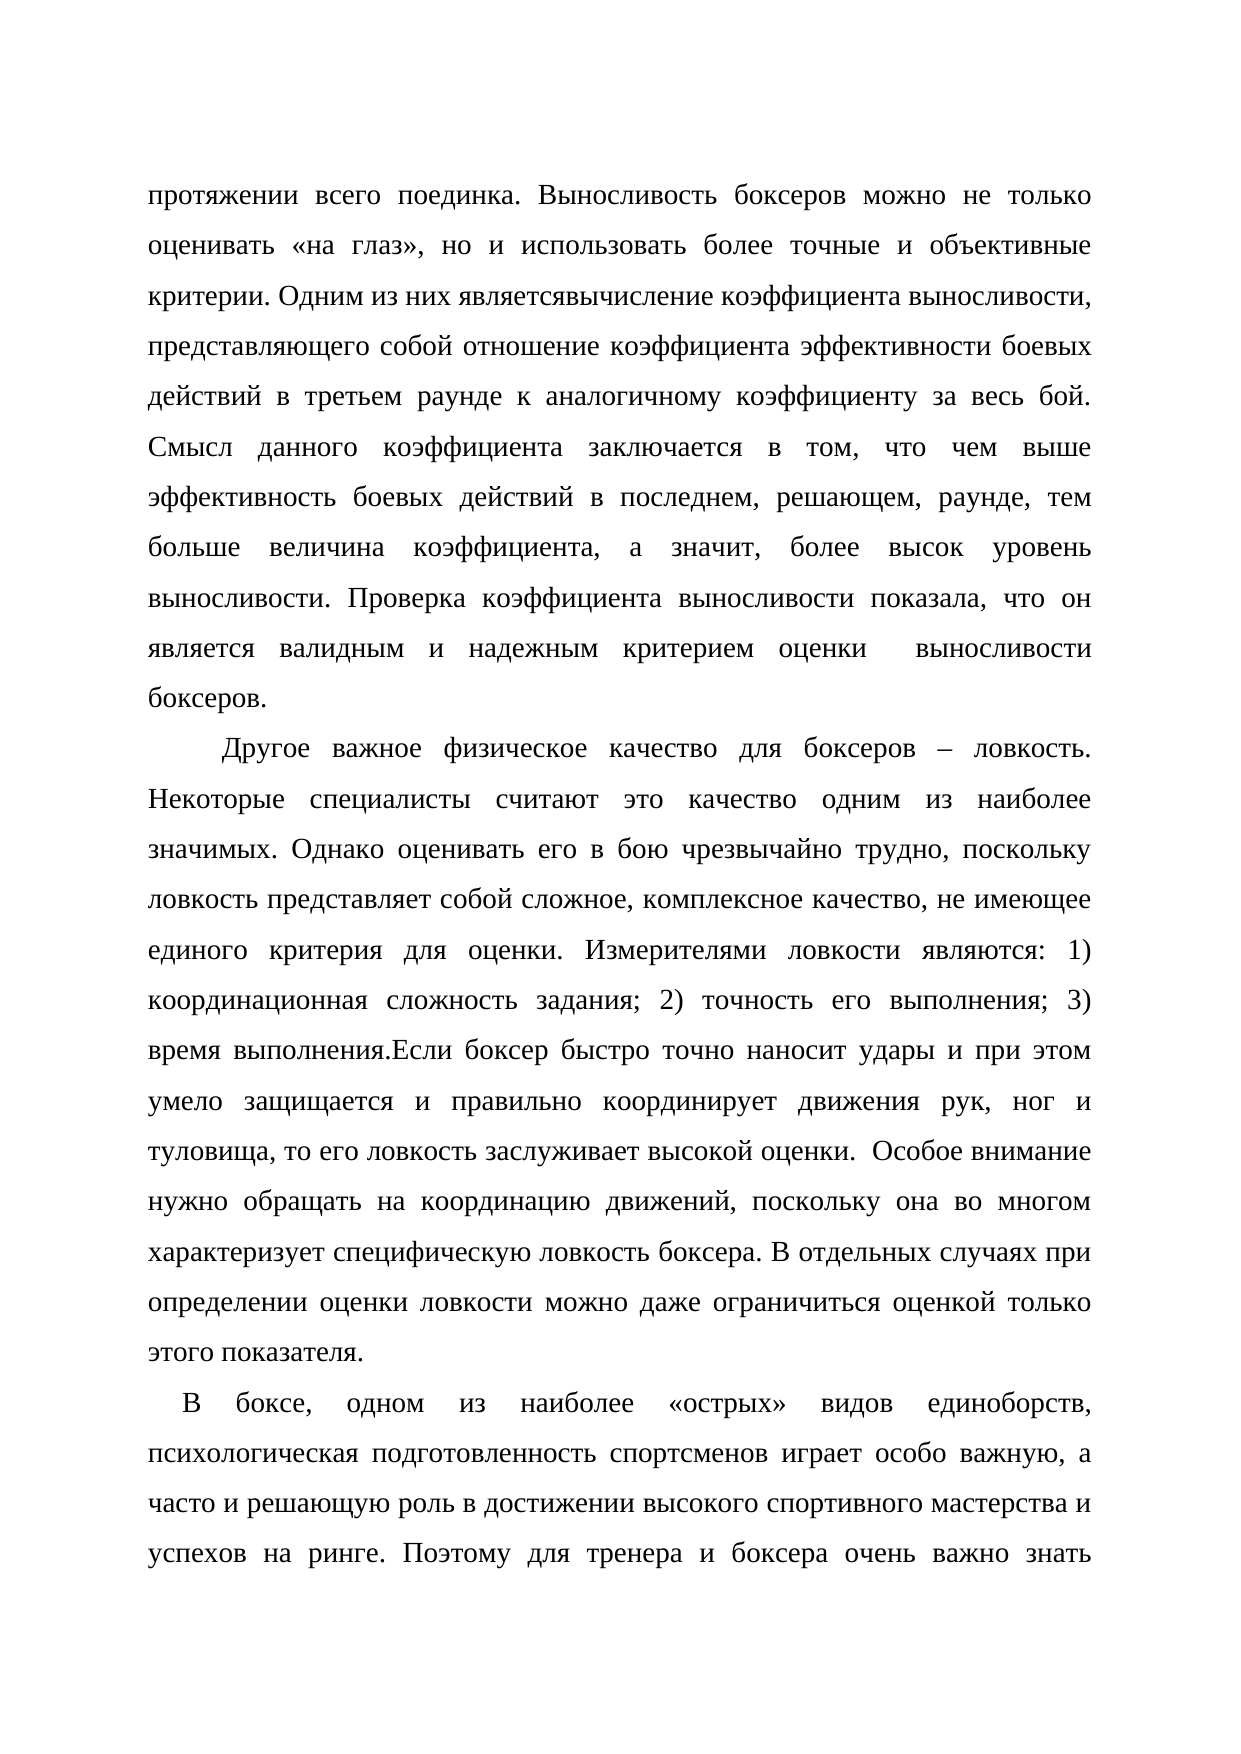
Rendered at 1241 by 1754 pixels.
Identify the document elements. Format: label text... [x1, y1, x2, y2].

text Другое важное физическое качество для боксеров – ловкость. Некоторые специалисты считают это качество одним из наиболее значимых. Однако оценивать его в бою чрезвычайно трудно, поскольку ловкость представляет собой сложное, комплексное качество, не имеющее единого критерия для оценки. Измерителями ловкости являются: 1) координационная сложность задания; 2) точность его выполнения; 3) время выполнения.Если боксер быстро точно наносит удары и при этом умело защищается и правильно координирует движения рук, ног и туловища, то его ловкость заслуживает высокой оценки. Особое внимание нужно обращать на координацию движений, поскольку она во многом характеризует специфическую ловкость боксера. В отдельных случаях при определении оценки ловкости можно даже ограничиться оценкой только этого показателя. [148, 731, 1092, 1368]
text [148, 1385, 1092, 1569]
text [148, 177, 1092, 714]
